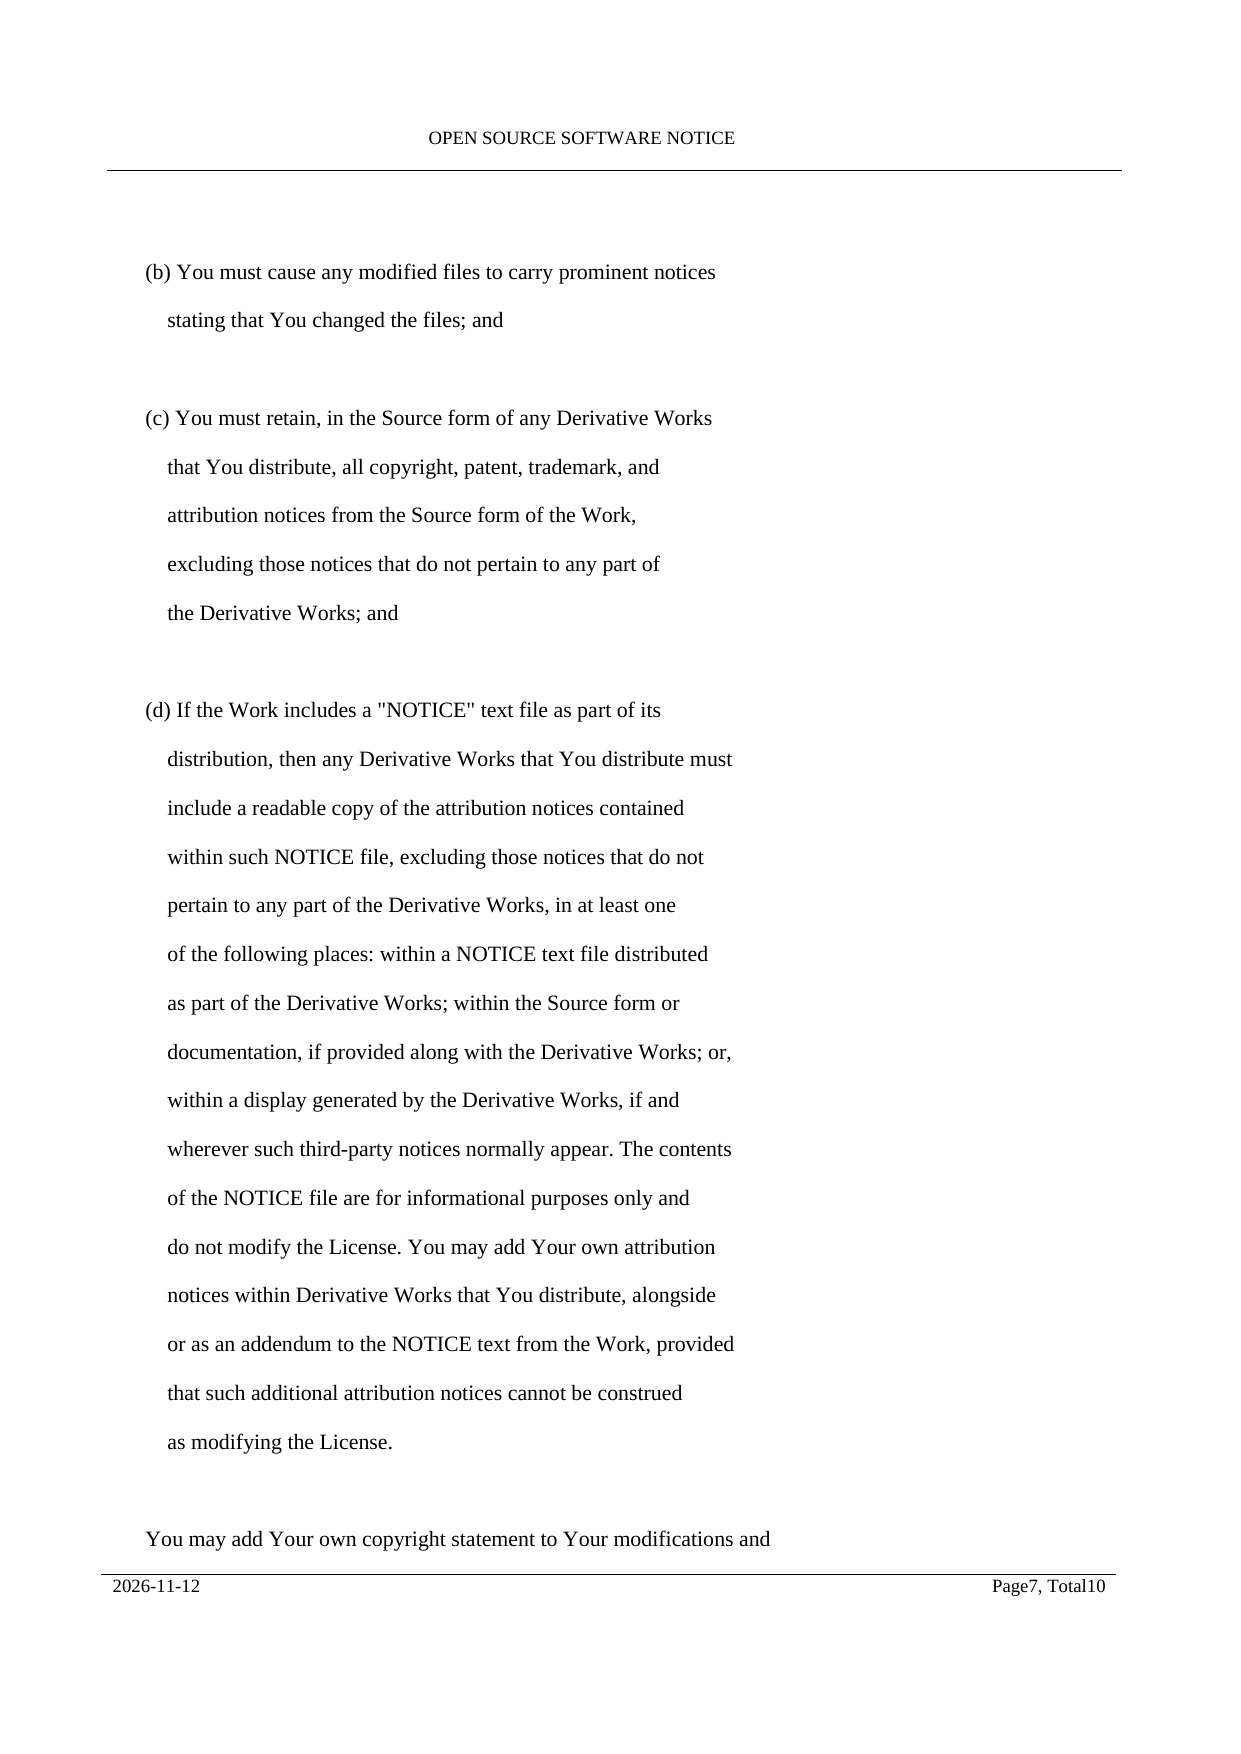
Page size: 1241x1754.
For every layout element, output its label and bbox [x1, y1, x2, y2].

text [112, 206, 1128, 1555]
